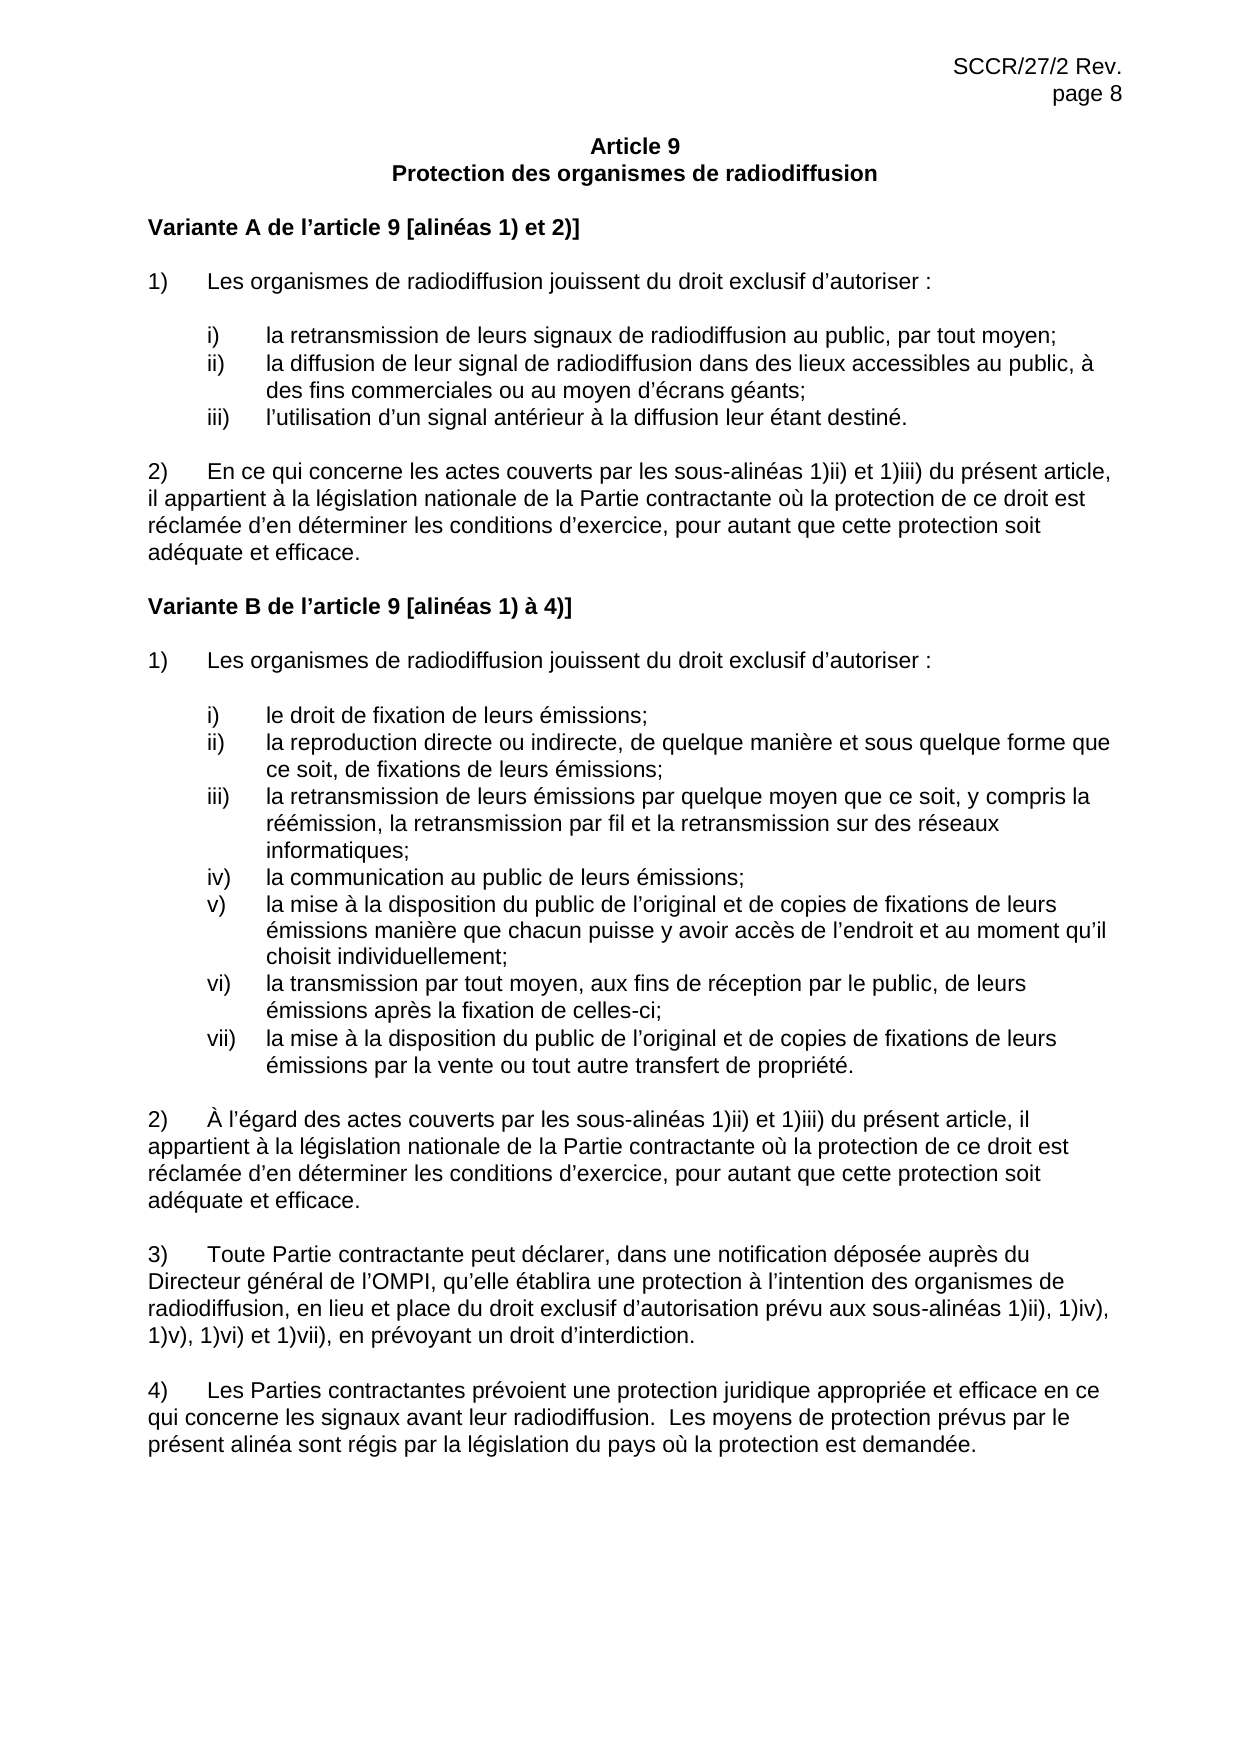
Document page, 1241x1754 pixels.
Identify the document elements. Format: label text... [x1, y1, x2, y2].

list la retransmission de leurs signaux de radiodiffusion au public, par tout moyen; [207, 322, 1122, 349]
text 2) En ce qui concerne les actes couverts par les sous-alinéas 1)ii) et 1)iii) du présent article, il appartient à la législation nationale de la Partie contractante où la protection de ce droit est réclamée d’en déterminer les conditions d’exercice, pour autant que cette protection soit adéquate et efficace. [148, 457, 1122, 566]
text Variante B de l’article 9 [alinéas 1) à 4)] [148, 593, 1122, 620]
list la mise à la disposition du public de l’original et de copies de fixations de leurs émissions manière que chacun puisse y avoir accès de l’endroit et au moment qu’il choisit individuellement; [207, 891, 1122, 969]
list Les organismes de radiodiffusion jouissent du droit exclusif d’autoriser : [148, 268, 1122, 295]
text 4) Les Parties contractantes prévoient une protection juridique appropriée et efficace en ce qui concerne les signaux avant leur radiodiffusion. Les moyens de protection prévus par le présent alinéa sont régis par la législation du pays où la protection est demandée. [148, 1376, 1122, 1457]
text Protection des organismes de radiodiffusion [148, 159, 1122, 186]
list la reproduction directe ou indirecte, de quelque manière et sous quelque forme que ce soit, de fixations de leurs émissions; [207, 728, 1122, 782]
list la transmission par tout moyen, aux fins de réception par le public, de leurs émissions après la fixation de celles-ci; [207, 969, 1122, 1024]
list la communication au public de leurs émissions; [207, 863, 1122, 891]
text 3) Toute Partie contractante peut déclarer, dans une notification déposée auprès du Directeur général de l’OMPI, qu’elle établira une protection à l’intention des organismes de radiodiffusion, en lieu et place du droit exclusif d’autorisation prévu aux sous-alinéas 1)ii), 1)iv), 1)v), 1)vi) et 1)vii), en prévoyant un droit d’interdiction. [148, 1240, 1122, 1349]
text Variante A de l’article 9 [alinéas 1) et 2)] [148, 213, 1122, 241]
text 2) À l’égard des actes couverts par les sous-alinéas 1)ii) et 1)iii) du présent article, il appartient à la législation nationale de la Partie contractante où la protection de ce droit est réclamée d’en déterminer les conditions d’exercice, pour autant que cette protection soit adéquate et efficace. [148, 1105, 1122, 1213]
list la retransmission de leurs émissions par quelque moyen que ce soit, y compris la réémission, la retransmission par fil et la retransmission sur des réseaux informatiques; [207, 782, 1122, 863]
text Article 9 [148, 132, 1122, 159]
list la mise à la disposition du public de l’original et de copies de fixations de leurs émissions par la vente ou tout autre transfert de propriété. [207, 1024, 1122, 1078]
text 1) Les organismes de radiodiffusion jouissent du droit exclusif d’autoriser : [148, 647, 1122, 674]
list la diffusion de leur signal de radiodiffusion dans des lieux accessibles au public, à des fins commerciales ou au moyen d’écrans géants; [207, 349, 1122, 403]
list le droit de fixation de leurs émissions; [207, 701, 1122, 728]
list l’utilisation d’un signal antérieur à la diffusion leur étant destiné. [207, 403, 1122, 430]
